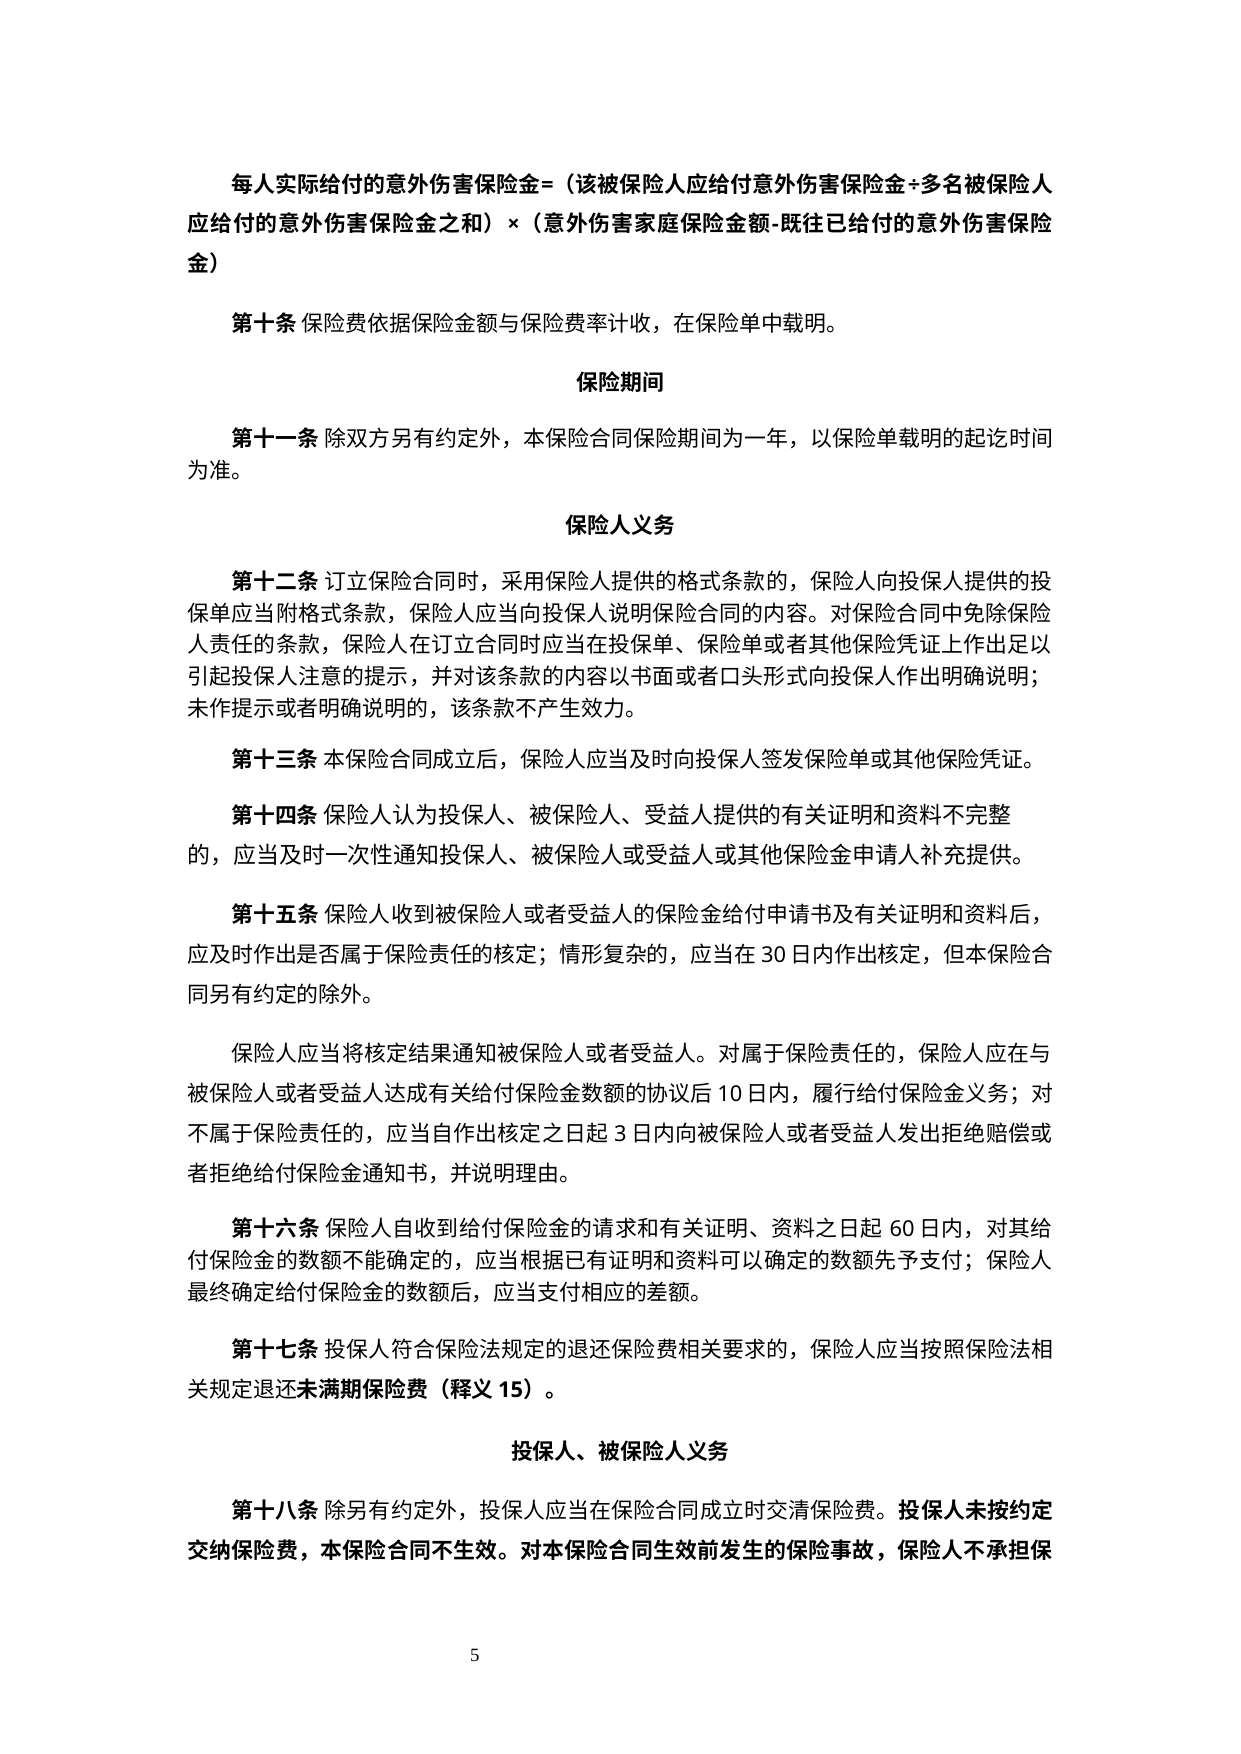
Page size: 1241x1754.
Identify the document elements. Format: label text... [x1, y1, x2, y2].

text 保险人义务 [187, 504, 1053, 544]
text 第十三条 本保险合同成立后，保险人应当及时向投保人签发保险单或其他保险凭证。 [187, 742, 1053, 774]
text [187, 1489, 1053, 1569]
text 第十四条 保险人认为投保人、被保险人、受益人提供的有关证明和资料不完整的，应当及时一次性通知投保人、被保险人或受益人或其他保险金申请人补充提供。 [187, 794, 1053, 873]
text 第十六条 保险人自收到给付保险金的请求和有关证明、资料之日起60日内，对其给付保险金的数额不能确定的，应当根据已有证明和资料可以确定的数额先予支付；保险人最终确定给付保险金的数额后，应当支付相应的差额。 [187, 1211, 1053, 1306]
text 第十二条 订立保险合同时，采用保险人提供的格式条款的，保险人向投保人提供的投保单应当附格式条款，保险人应当向投保人说明保险合同的内容。对保险合同中免除保险人责任的条款，保险人在订立合同时应当在投保单、保险单或者其他保险凭证上作出足以引起投保人注意的提示，并对该条款的内容以书面或者口头形式向投保人作出明确说明；未作提示或者明确说明的，该条款不产生效力。 [187, 564, 1053, 722]
text 第十条 保险费依据保险金额与保险费率计收，在保险单中载明。 [187, 302, 1053, 341]
text 保险人应当将核定结果通知被保险人或者受益人。对属于保险责任的，保险人应在与被保险人或者受益人达成有关给付保险金数额的协议后10日内，履行给付保险金义务；对不属于保险责任的，应当自作出核定之日起3日内向被保险人或者受益人发出拒绝赔偿或者拒绝给付保险金通知书，并说明理由。 [187, 1032, 1053, 1191]
text 第十七条 投保人符合保险法规定的退还保险费相关要求的，保险人应当按照保险法相关规定退还未满期保险费（释义15）。 [185, 1326, 1055, 1410]
text 投保人、被保险人义务 [187, 1430, 1053, 1469]
text 每人实际给付的意外伤害保险金=（该被保险人应给付意外伤害保险金÷多名被保险人应给付的意外伤害保险金之和）×（意外伤害家庭保险金额-既往已给付的意外伤害保险金） [187, 163, 1053, 282]
text 第十五条 保险人收到被保险人或者受益人的保险金给付申请书及有关证明和资料后，应及时作出是否属于保险责任的核定；情形复杂的，应当在30日内作出核定，但本保险合同另有约定的除外。 [187, 893, 1053, 1012]
text 第十一条 除双方另有约定外，本保险合同保险期间为一年，以保险单载明的起讫时间为准。 [187, 421, 1053, 484]
text 保险期间 [187, 361, 1053, 401]
